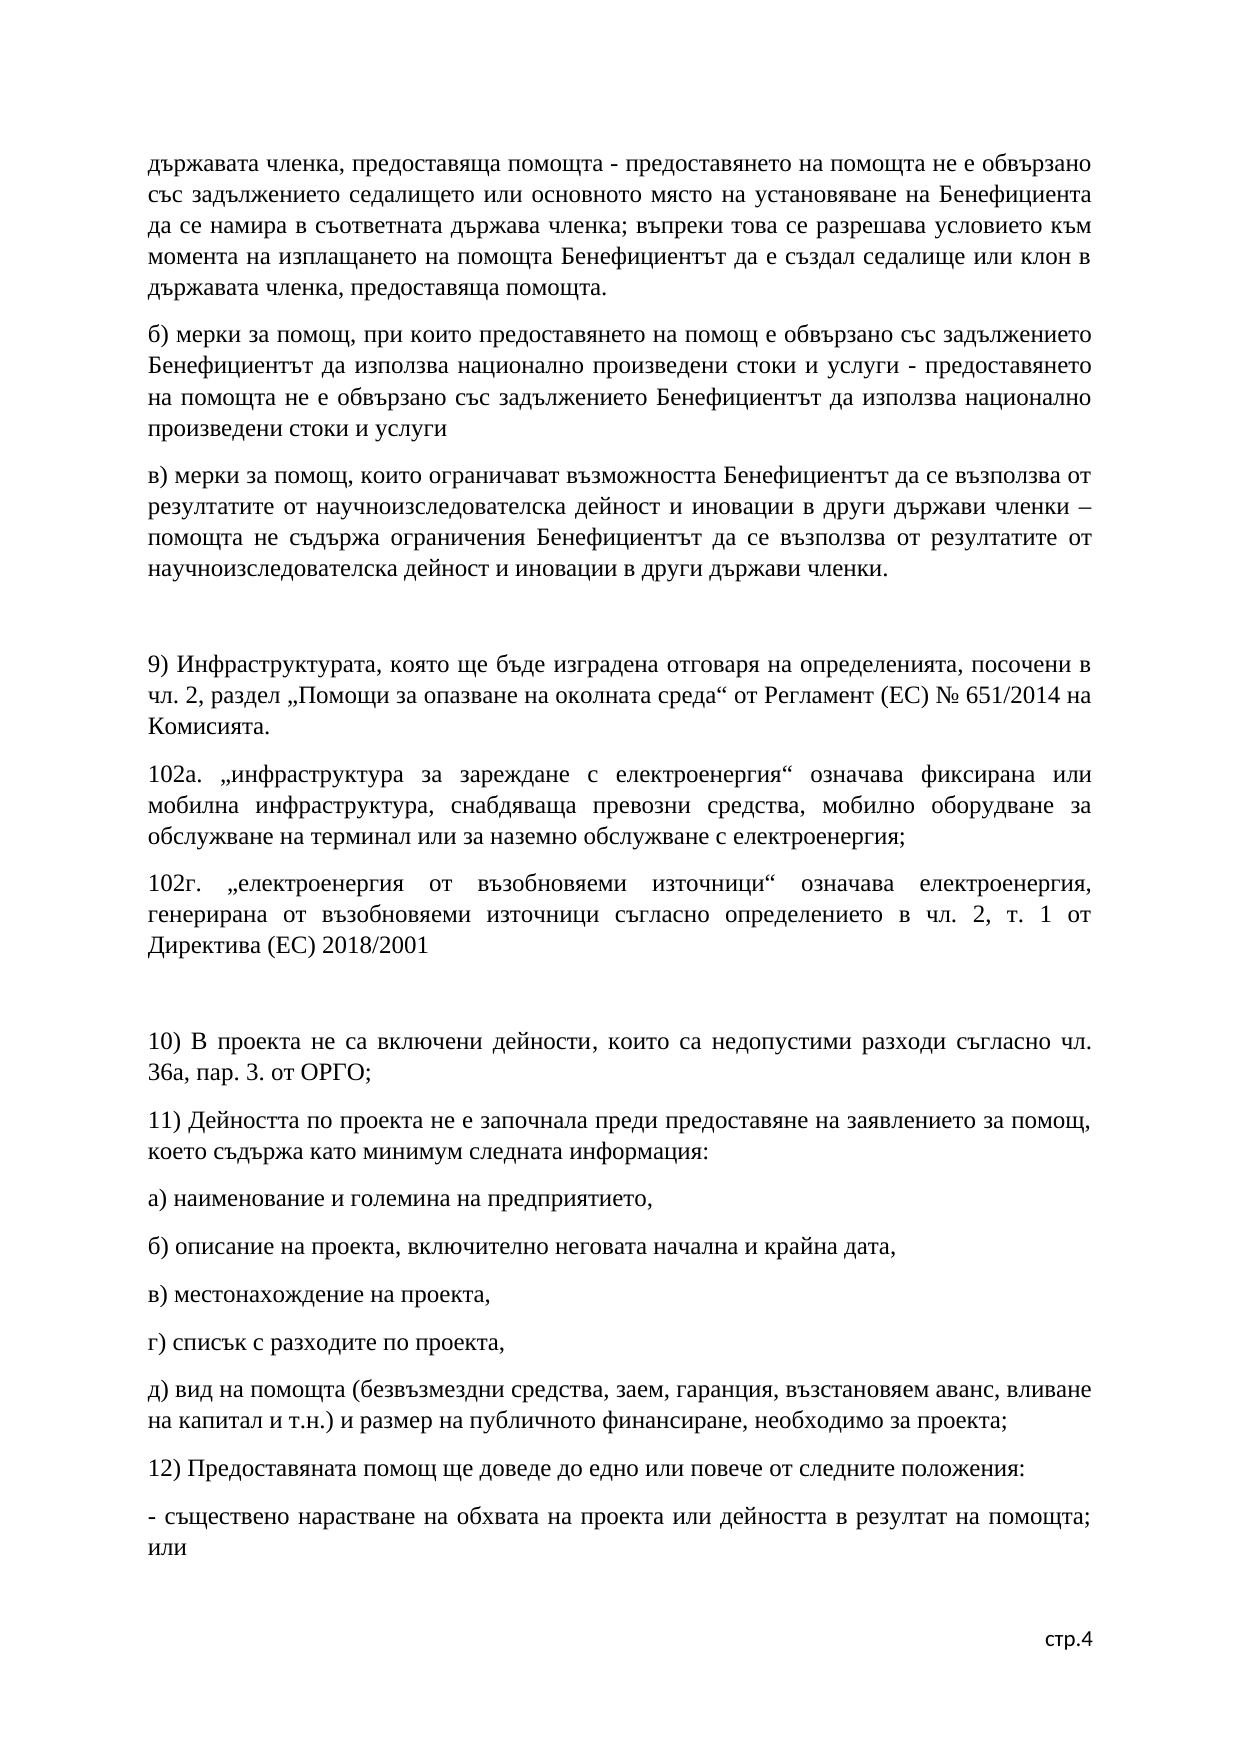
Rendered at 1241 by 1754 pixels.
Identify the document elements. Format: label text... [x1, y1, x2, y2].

text 12) Предоставяната помощ ще доведе до едно или повече от следните положения: [148, 1453, 1093, 1482]
text 102а. „инфраструктура за зареждане с електроенергия“ означава фиксирана или мобилна инфраструктура, снабдяваща превозни средства, мобилно оборудване за обслужване на терминал или за наземно обслужване с електроенергия; [148, 759, 1093, 849]
text в) мерки за помощ, които ограничават възможността Бенефициентът да се възползва от резултатите от научноизследователска дейност и иновации в други държави членки – помощта не съдържа ограничения Бенефициентът да се възползва от резултатите от научноизследователска дейност и иновации в други държави членки. [148, 460, 1093, 582]
text а) наименование и големина на предприятието, [148, 1183, 1093, 1212]
text 102г. „електроенергия от възобновяеми източници“ означава електроенергия, генерирана от възобновяеми източници съгласно определението в чл. 2, т. 1 от Директива (ЕС) 2018/2001 [148, 868, 1093, 959]
text в) местонахождение на проекта, [148, 1279, 1093, 1308]
text б) описание на проекта, включително неговата начална и крайна дата, [148, 1231, 1093, 1260]
text 9) Инфраструктурата, която ще бъде изградена отговаря на определенията, посочени в чл. 2, раздел „Помощи за опазване на околната среда“ от Регламент (ЕС) № 651/2014 на Комисията. [148, 649, 1093, 740]
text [148, 148, 1093, 301]
text б) мерки за помощ, при които предоставянето на помощ е обвързано със задължението Бенефициентът да използва национално произведени стоки и услуги - предоставянето на помощта не е обвързано със задължението Бенефициентът да използва национално произведени стоки и услуги [148, 319, 1093, 441]
text - съществено нарастване на обхвата на проекта или дейността в резултат на помощта; или [148, 1501, 1093, 1561]
text г) списък с разходите по проекта, [148, 1327, 1093, 1355]
text д) вид на помощта (безвъзмездни средства, заем, гаранция, възстановяем аванс, вливане на капитал и т.н.) и размер на публичното финансиране, необходимо за проекта; [148, 1374, 1093, 1434]
text 11) Дейността по проекта не е започнала преди предоставяне на заявлението за помощ, което съдържа като минимум следната информация: [148, 1105, 1093, 1164]
text 10) В проекта не са включени дейности, които са недопустими разходи съгласно чл. 36а, пар. 3. от ОРГО; [148, 1026, 1093, 1086]
